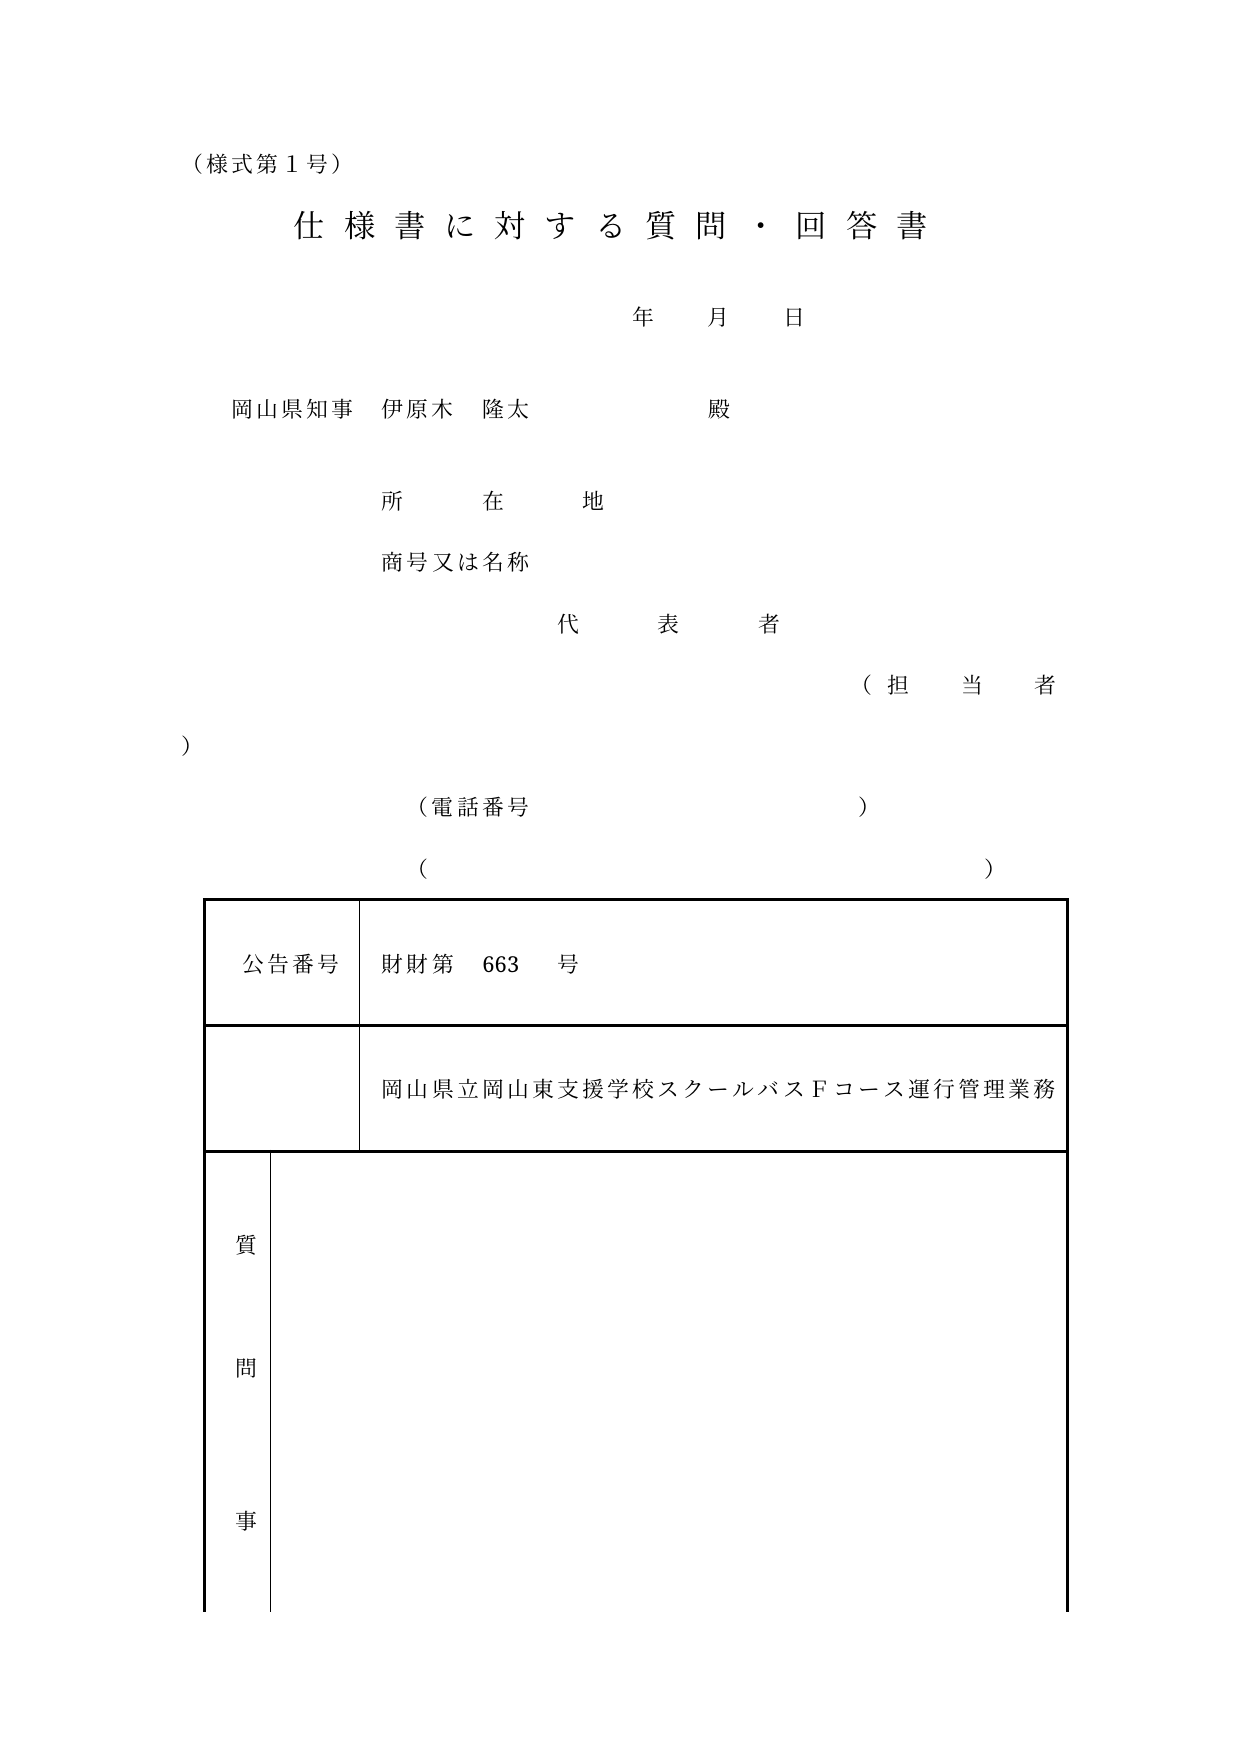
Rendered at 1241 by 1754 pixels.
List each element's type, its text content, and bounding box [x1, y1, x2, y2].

text （担 当 者 ） [181, 653, 1059, 776]
text 代 表 者 [556, 592, 1059, 653]
table_cell 質 問 事 項 [206, 1153, 270, 1612]
table_header 公告番号 [206, 901, 359, 1024]
table_cell [271, 1153, 1066, 1612]
table_cell 岡山県立岡山東支援学校スクールバスＦコース運行管理業務 [360, 1027, 1066, 1149]
table_header 財財第663号 [360, 901, 1066, 1024]
text （電話番号 ） [181, 776, 1059, 837]
text （ ） [181, 837, 1059, 898]
table_cell [206, 1027, 359, 1149]
text 岡山県知事 伊原木 隆太 殿 [181, 378, 1059, 439]
text 所 在 地 [181, 469, 1059, 531]
text 商号又は名称 [181, 531, 1059, 592]
text 年 月 日 [181, 286, 1059, 347]
text （様式第１号） [181, 133, 1059, 194]
text 仕様書に対する質問・回答書 [181, 194, 1059, 255]
